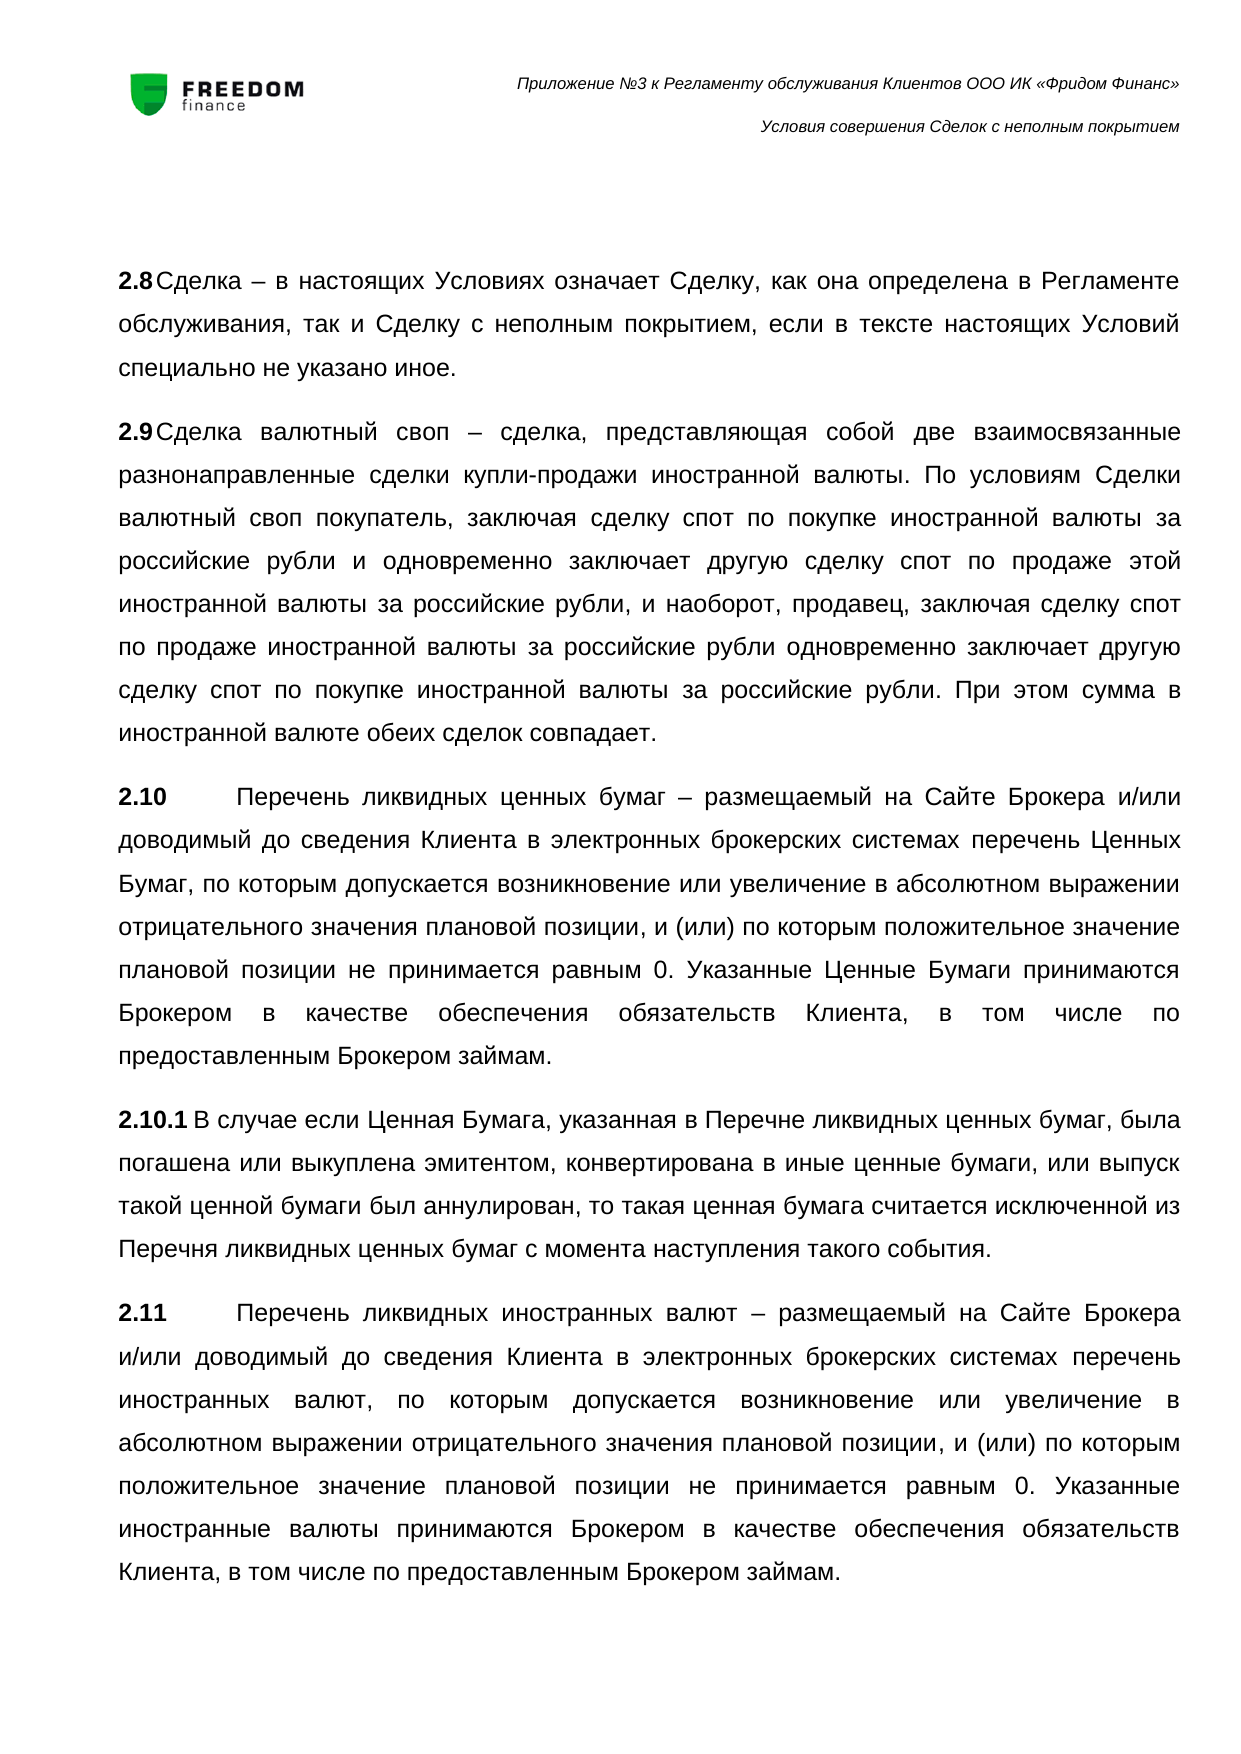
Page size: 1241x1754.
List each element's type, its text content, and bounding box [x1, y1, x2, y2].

text Перечень ликвидных иностранных валют – размещаемый на Сайте Брокера и/или доводимый до сведения Клиента в электронных брокерских системах перечень иностранных валют, по которым допускается возникновение или увеличение в абсолютном выражении отрицательного значения плановой позиции, и (или) по которым положительное значение плановой позиции не принимается равным 0. Указанные иностранные валюты принимаются Брокером в качестве обеспечения обязательств Клиента, в том числе по предоставленным Брокером займам. [118, 1298, 1181, 1586]
picture [129, 73, 307, 116]
text В случае если Ценная Бумага, указанная в Перечне ликвидных ценных бумаг, была погашена или выкуплена эмитентом, конвертирована в иные ценные бумаги, или выпуск такой ценной бумаги был аннулирован, то такая ценная бумага считается исключенной из Перечня ликвидных ценных бумаг с момента наступления такого события. [118, 1105, 1181, 1263]
text Перечень ликвидных ценных бумаг – размещаемый на Сайте Брокера и/или доводимый до сведения Клиента в электронных брокерских системах перечень Ценных Бумаг, по которым допускается возникновение или увеличение в абсолютном выражении отрицательного значения плановой позиции, и (или) по которым положительное значение плановой позиции не принимается равным 0. Указанные Ценные Бумаги принимаются Брокером в качестве обеспечения обязательств Клиента, в том числе по предоставленным Брокером займам. [118, 782, 1181, 1070]
text Сделка – в настоящих Условиях означает Сделку, как она определена в Регламенте обслуживания, так и Сделку с неполным покрытием, если в тексте настоящих Условий специально не указано иное. [118, 266, 1181, 381]
text Сделка валютный своп – сделка, представляющая собой две взаимосвязанные разнонаправленные сделки купли-продажи иностранной валюты. По условиям Сделки валютный своп покупатель, заключая сделку спот по покупке иностранной валюты за российские рубли и одновременно заключает другую сделку спот по продаже этой иностранной валюты за российские рубли, и наоборот, продавец, заключая сделку спот по продаже иностранной валюты за российские рубли одновременно заключает другую сделку спот по покупке иностранной валюты за российские рубли. При этом сумма в иностранной валюте обеих сделок совпадает. [118, 416, 1181, 747]
